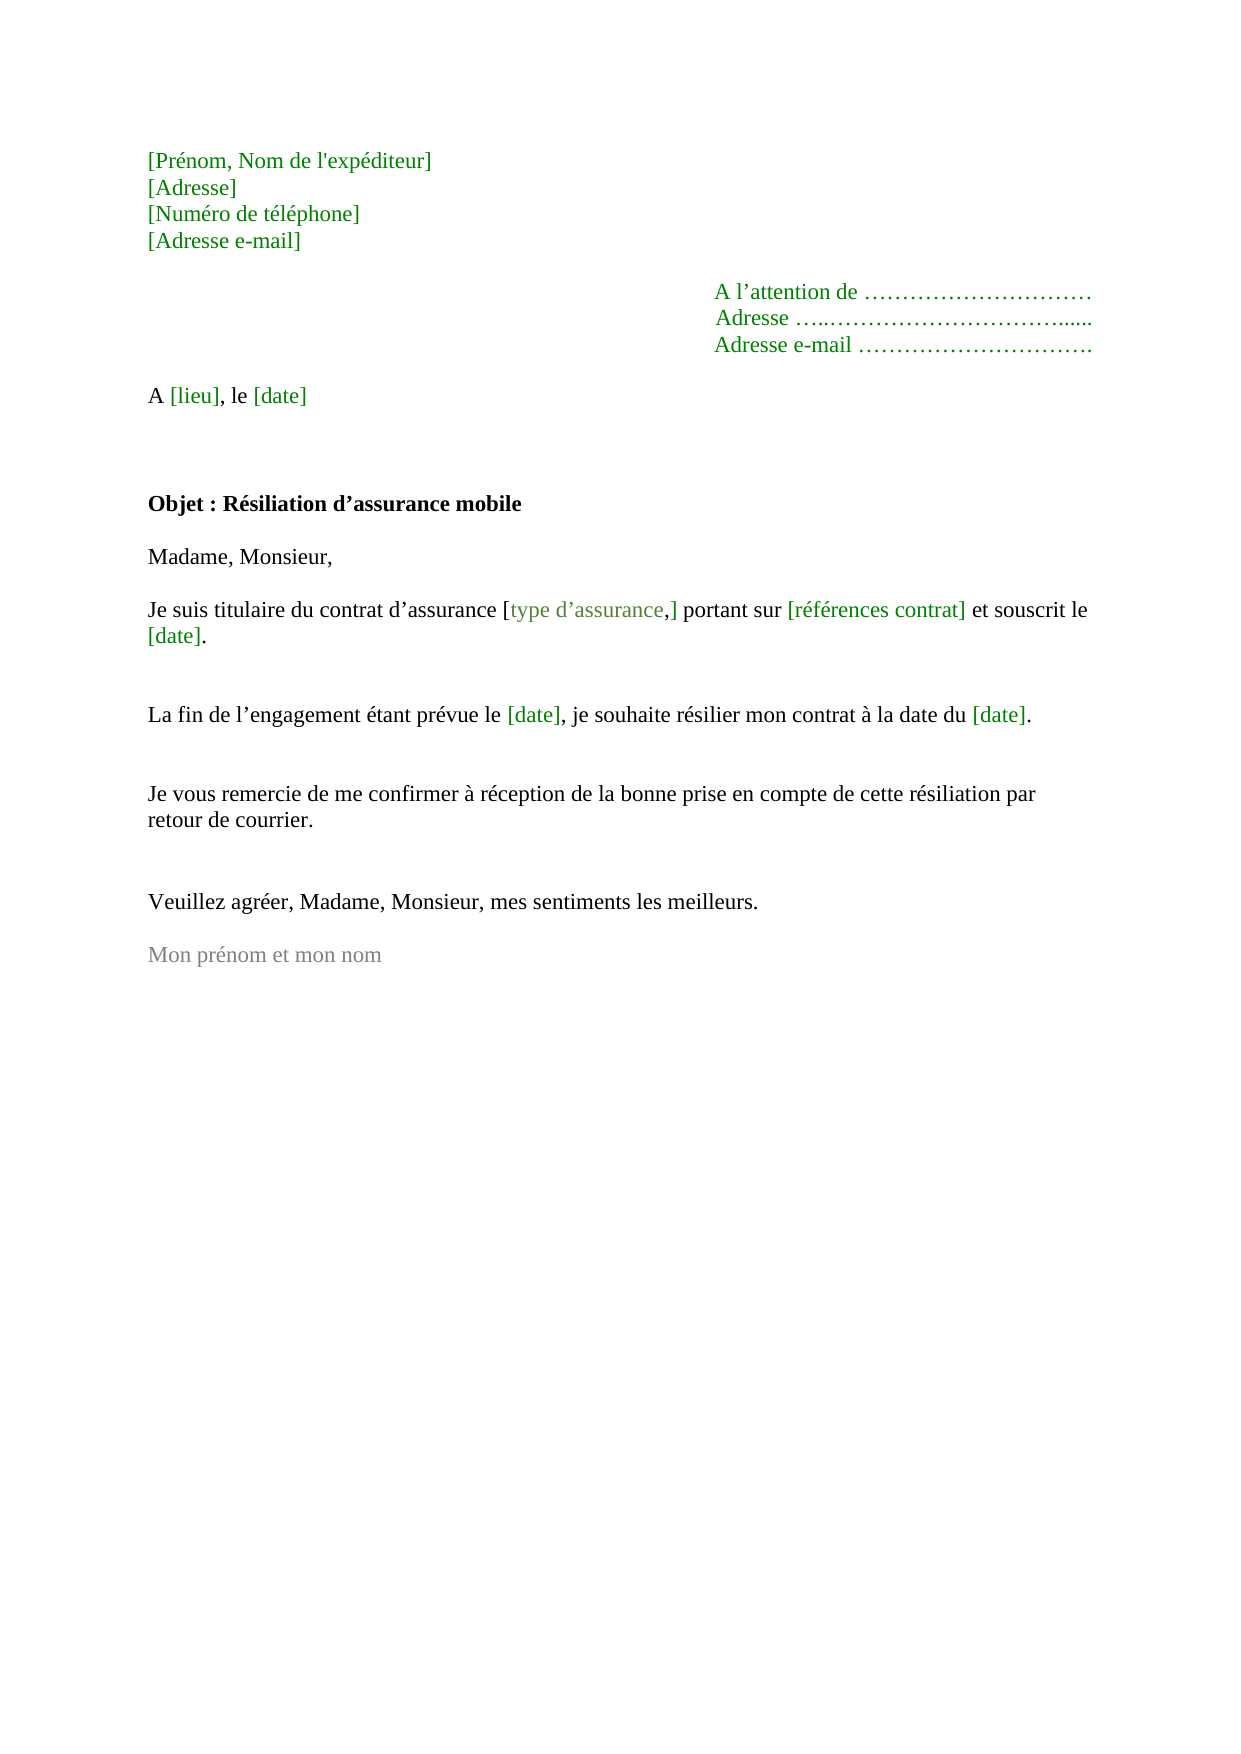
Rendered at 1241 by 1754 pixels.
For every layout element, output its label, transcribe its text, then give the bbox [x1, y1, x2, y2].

text Mon prénom et mon nom [148, 915, 1093, 967]
text Veuillez agréer, Madame, Monsieur, mes sentiments les meilleurs. [148, 888, 1093, 915]
text A [lieu], le [date] [148, 382, 1093, 408]
text A l’attention de ………………………… Adresse …..…………………………...... Adresse e-mail …………………………. [148, 278, 1093, 357]
text Objet : Résiliation d’assurance mobile Madame, Monsieur, Je suis titulaire du contrat d’assurance [type d’assurance,] portant sur [références contrat] et souscrit le [date]. La fin de l’engagement étant prévue le [date], je souhaite résilier mon contrat à la date du [date]. Je vous remercie de me confirmer à réception de la bonne prise en compte de cette résiliation par retour de courrier. [148, 438, 1093, 859]
text [Prénom, Nom de l'expéditeur] [Adresse] [Numéro de téléphone] [Adresse e-mail] [148, 148, 1093, 253]
